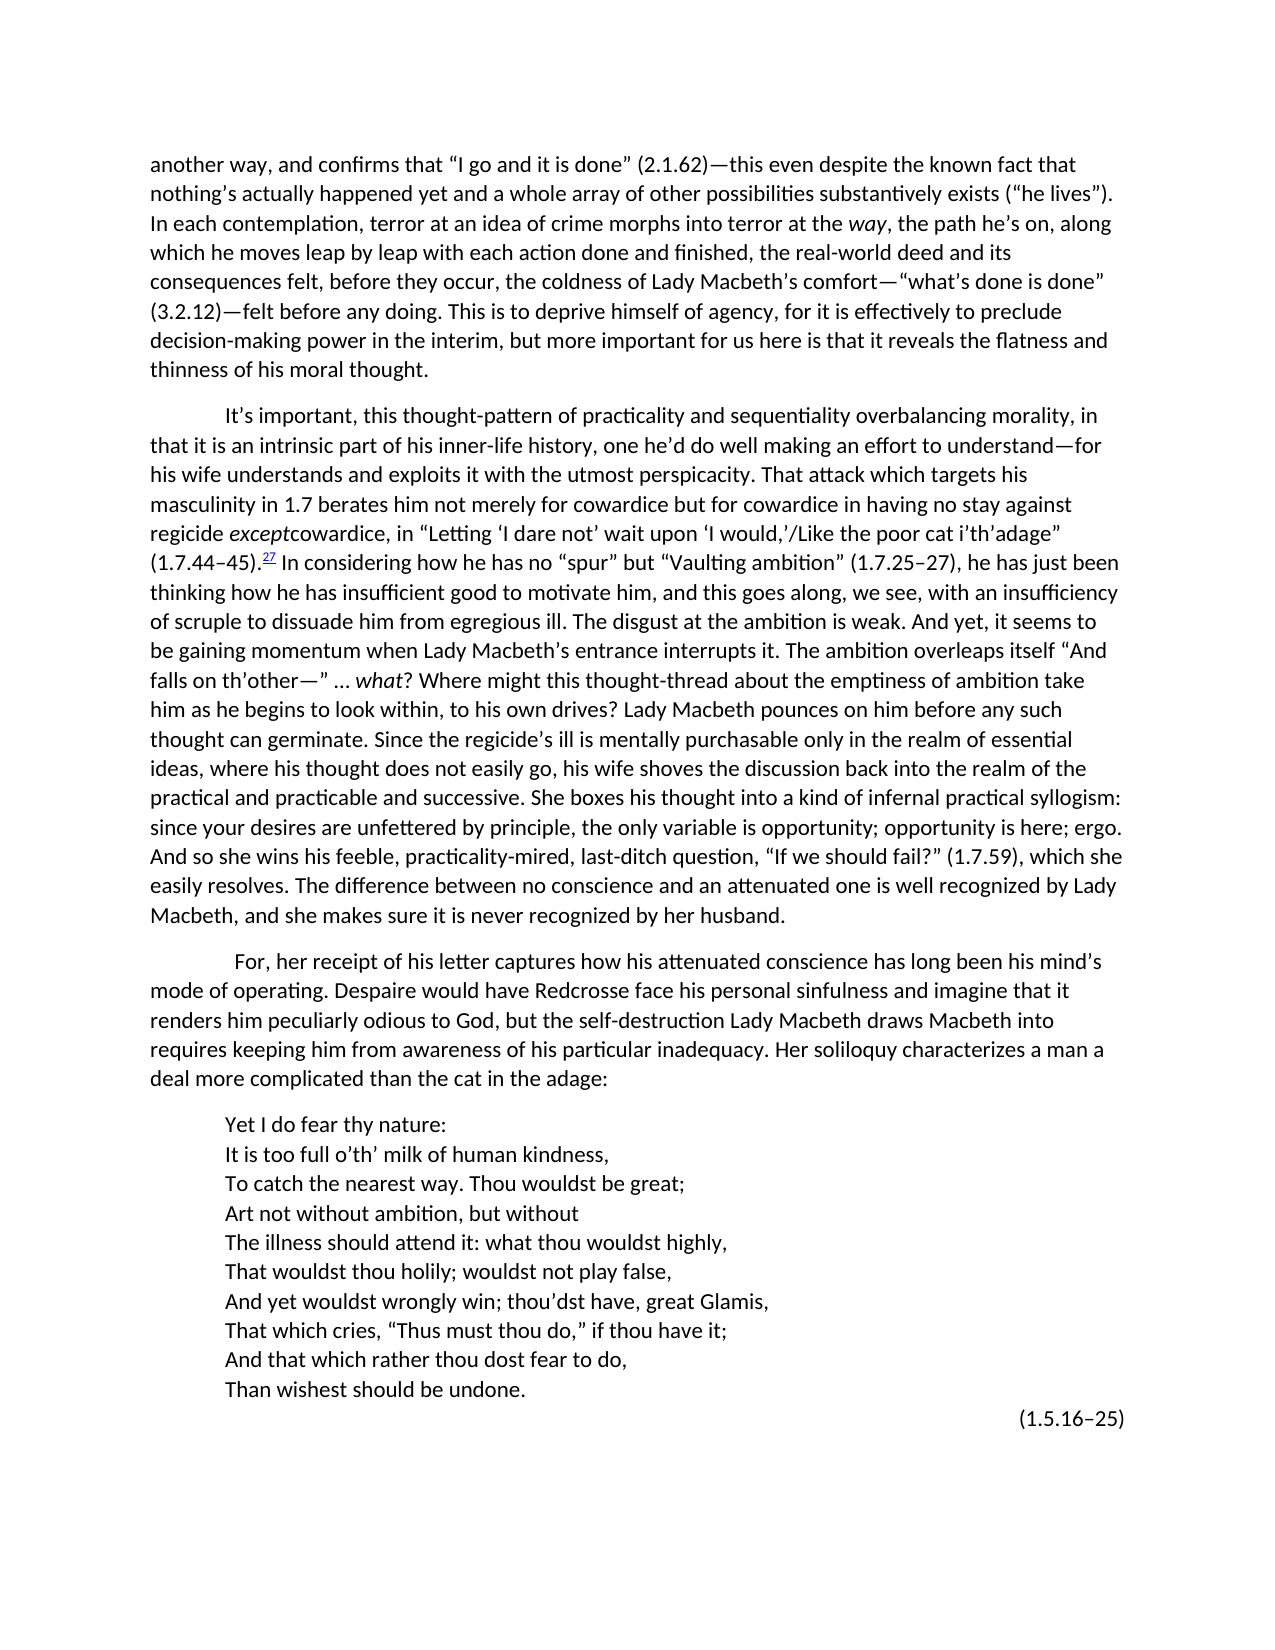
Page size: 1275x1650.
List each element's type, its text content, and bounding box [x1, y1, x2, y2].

text Yet I do fear thy nature: [187, 1111, 1125, 1139]
text It’s important, this thought-pattern of practicality and sequentiality overbalancing morality, in that it is an intrinsic part of his inner-life history, one he’d do well making an effort to understand—for his wife understands and exploits it with the utmost perspicacity. That attack which targets his masculinity in 1.7 berates him not merely for cowardice but for cowardice in having no stay against regicide exceptcowardice, in “Letting ‘I dare not’ wait upon ‘I would,’/Like the poor cat i’th’adage” (1.7.44–45).27 In considering how he has no “spur” but “Vaulting ambition” (1.7.25–27), he has just been thinking how he has insufficient good to motivate him, and this goes along, we see, with an insufficiency of scruple to dissuade him from egregious ill. The disgust at the ambition is weak. And yet, it seems to be gaining momentum when Lady Macbeth’s entrance interrupts it. The ambition overleaps itself “And falls on th’other—” … what? Where might this thought-thread about the emptiness of ambition take him as he begins to look within, to his own drives? Lady Macbeth pounces on him before any such thought can germinate. Since the regicide’s ill is mentally purchasable only in the realm of essential ideas, where his thought does not easily go, his wife shoves the discussion back into the realm of the practical and practicable and successive. She boxes his thought into a kind of infernal practical syllogism: since your desires are unfettered by principle, the only variable is opportunity; opportunity is here; ergo. And so she wins his feeble, practicality-mired, last-ditch question, “If we should fail?” (1.7.59), which she easily resolves. The difference between no conscience and an attenuated one is well recognized by Lady Macbeth, and she makes sure it is never recognized by her husband. [150, 402, 1125, 929]
text It is too full o’th’ milk of human kindness, [187, 1140, 1125, 1168]
text For, her receipt of his letter captures how his attenuated conscience has long been his mind’s mode of operating. Despaire would have Redcrosse face his personal sinfulness and imagine that it renders him peculiarly odious to God, but the self-destruction Lady Macbeth draws Macbeth into requires keeping him from awareness of his particular inadequacy. Her soliloquy characterizes a man a deal more complicated than the cat in the adage: [150, 947, 1125, 1093]
text The illness should attend it: what thou wouldst highly, [187, 1228, 1125, 1256]
text Than wishest should be undone. [187, 1375, 1125, 1403]
text And that which rather thou dost fear to do, [187, 1346, 1125, 1374]
text And yet wouldst wrongly win; thou’dst have, great Glamis, [187, 1287, 1125, 1315]
text (1.5.16–25) [150, 1404, 1125, 1432]
text To catch the nearest way. Thou wouldst be great; [187, 1169, 1125, 1197]
text Art not without ambition, but without [187, 1199, 1125, 1227]
text That wouldst thou holily; wouldst not play false, [187, 1257, 1125, 1286]
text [150, 150, 1125, 384]
text That which cries, “Thus must thou do,” if thou have it; [187, 1316, 1125, 1344]
